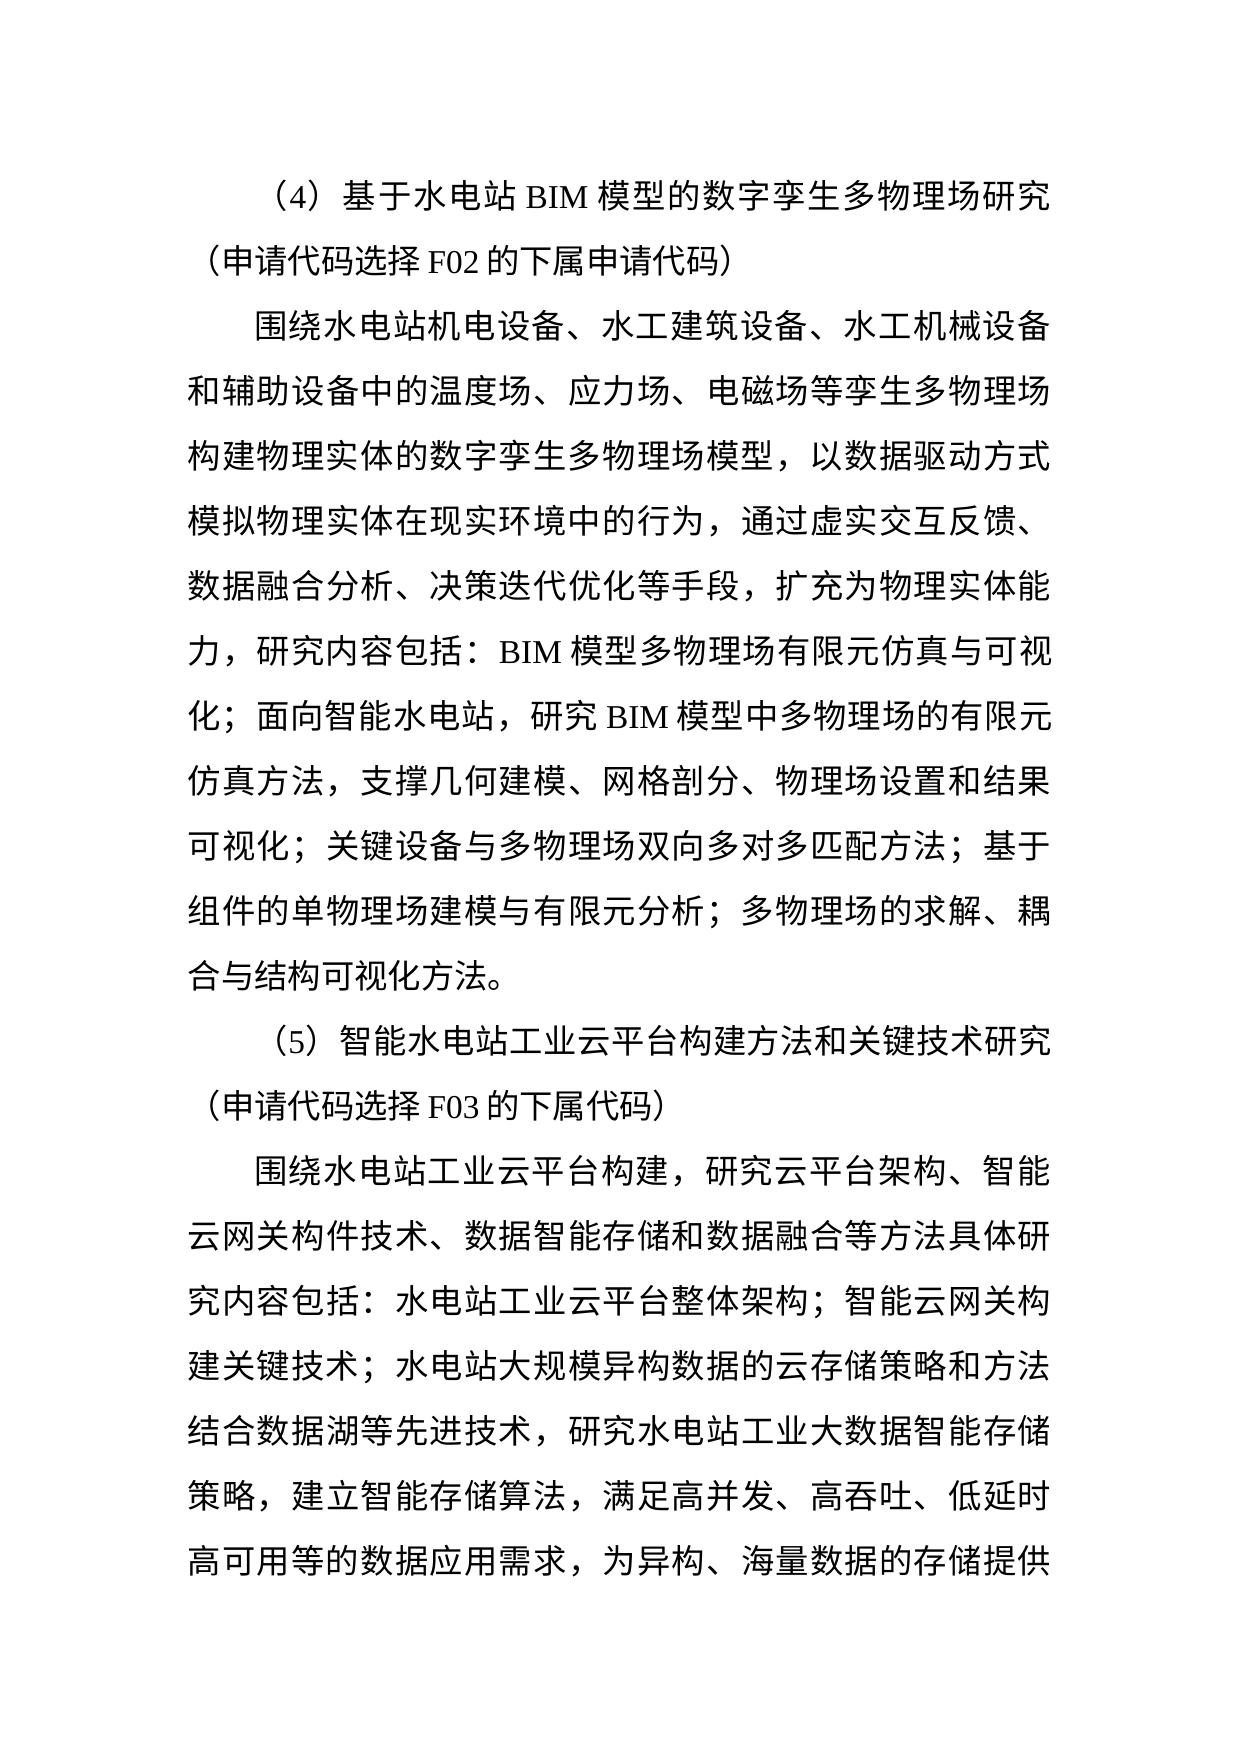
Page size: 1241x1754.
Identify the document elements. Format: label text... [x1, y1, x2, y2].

text 围绕水电站机电设备、水工建筑设备、水工机械设备和辅助设备中的温度场、应力场、电磁场等孪生多物理场，构建物理实体的数字孪生多物理场模型，以数据驱动方式模拟物理实体在现实环境中的行为，通过虚实交互反馈、数据融合分析、决策迭代优化等手段，扩充为物理实体能力，研究内容包括：BIM模型多物理场有限元仿真与可视化；面向智能水电站，研究BIM模型中多物理场的有限元仿真方法，支撑几何建模、网格剖分、物理场设置和结果可视化；关键设备与多物理场双向多对多匹配方法；基于组件的单物理场建模与有限元分析；多物理场的求解、耦合与结构可视化方法。 [187, 292, 1053, 1007]
text （5）智能水电站工业云平台构建方法和关键技术研究（申请代码选择F03的下属代码） [187, 1007, 1053, 1137]
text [187, 1137, 1053, 1592]
text （4）基于水电站BIM模型的数字孪生多物理场研究（申请代码选择F02的下属申请代码） [187, 162, 1053, 292]
